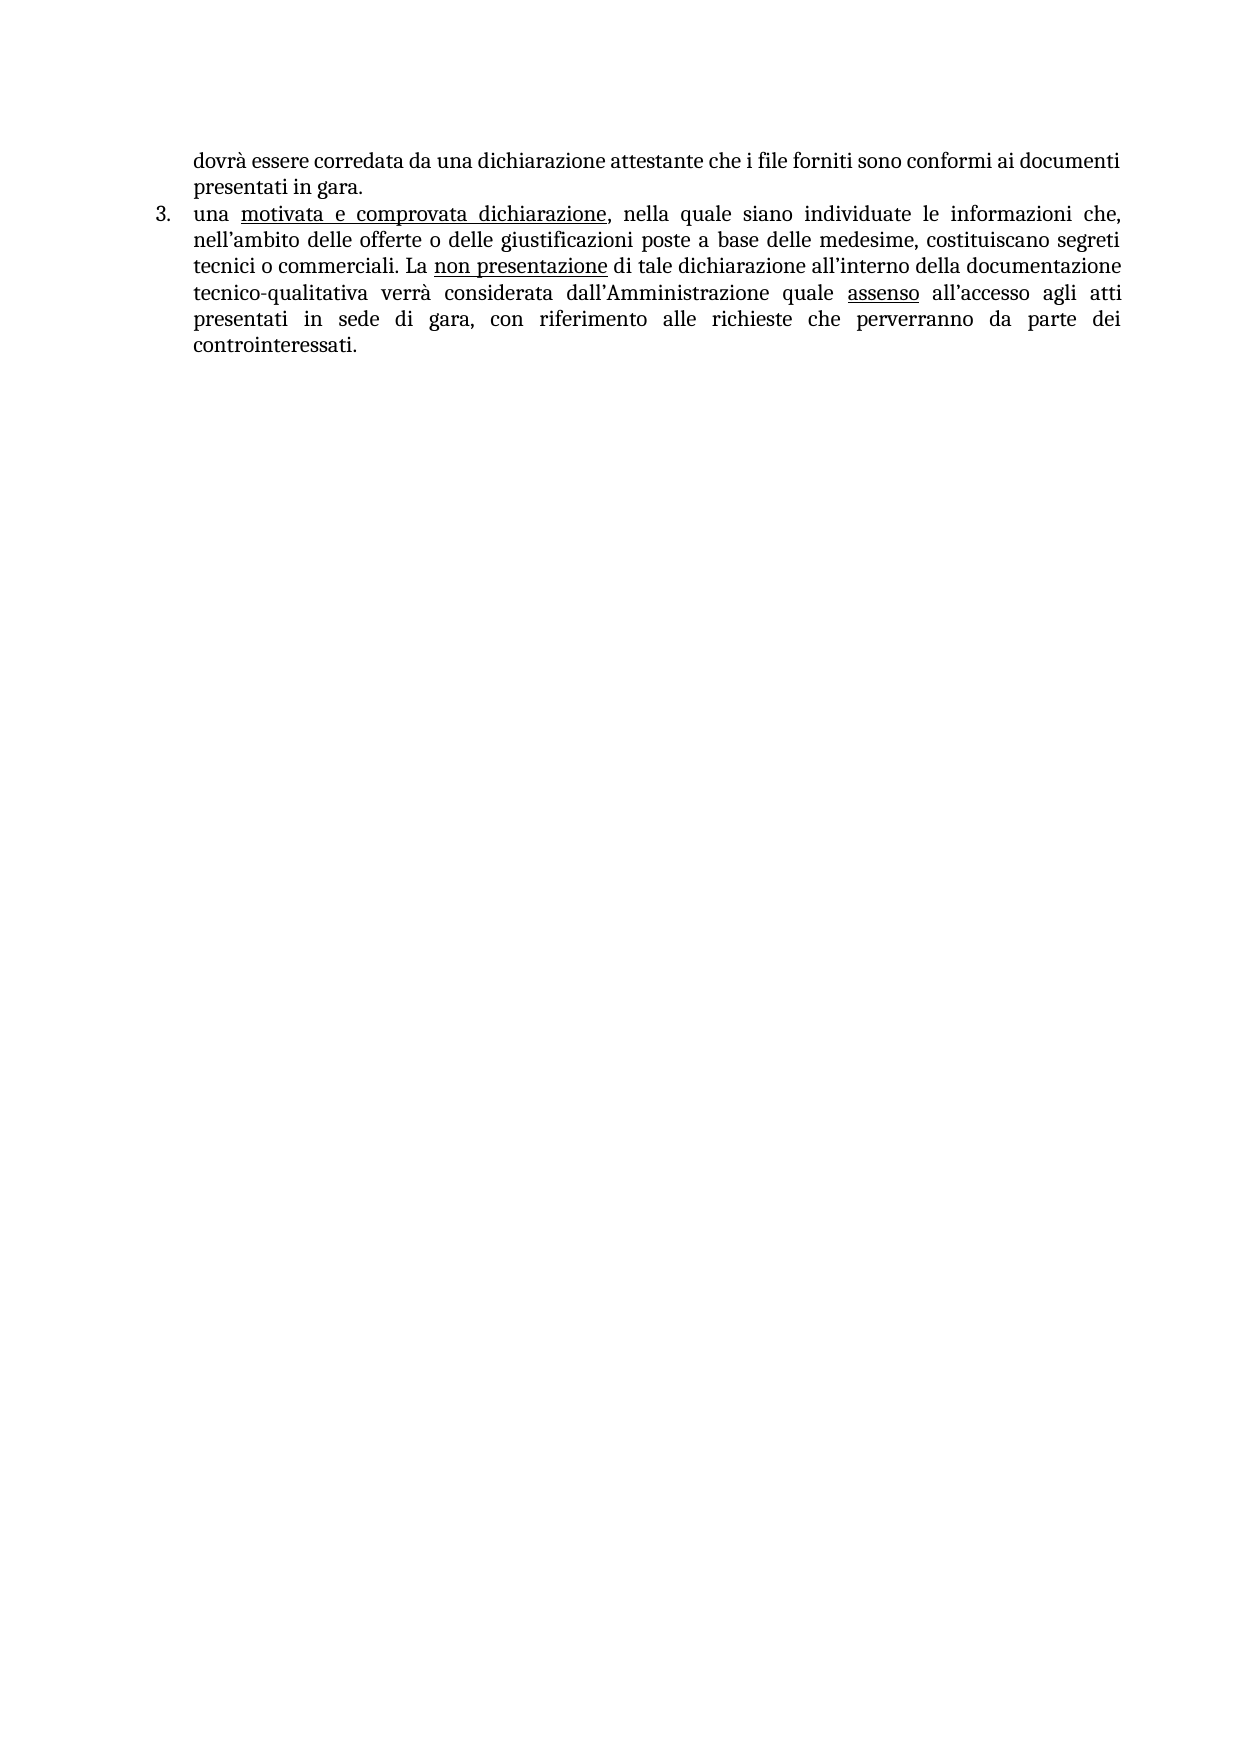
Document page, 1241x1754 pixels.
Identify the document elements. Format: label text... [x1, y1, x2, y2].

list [156, 148, 1122, 200]
list una motivata e comprovata dichiarazione, nella quale siano individuate le rmazioni che, nell’ambito delle offerte o delle giustificazioni poste a base delle medesime, costituiscano segreti tecnici o commerciali. La non presentazione di tale dichiarazione all’interno della documentazione tecnico-qualitativa verrà considerata dall’Amministrazione quale assenso all’accesso agli atti presentati in sede di gara, con riferimento alle richieste che perverranno da parte dei controinteressati. [156, 200, 1122, 358]
